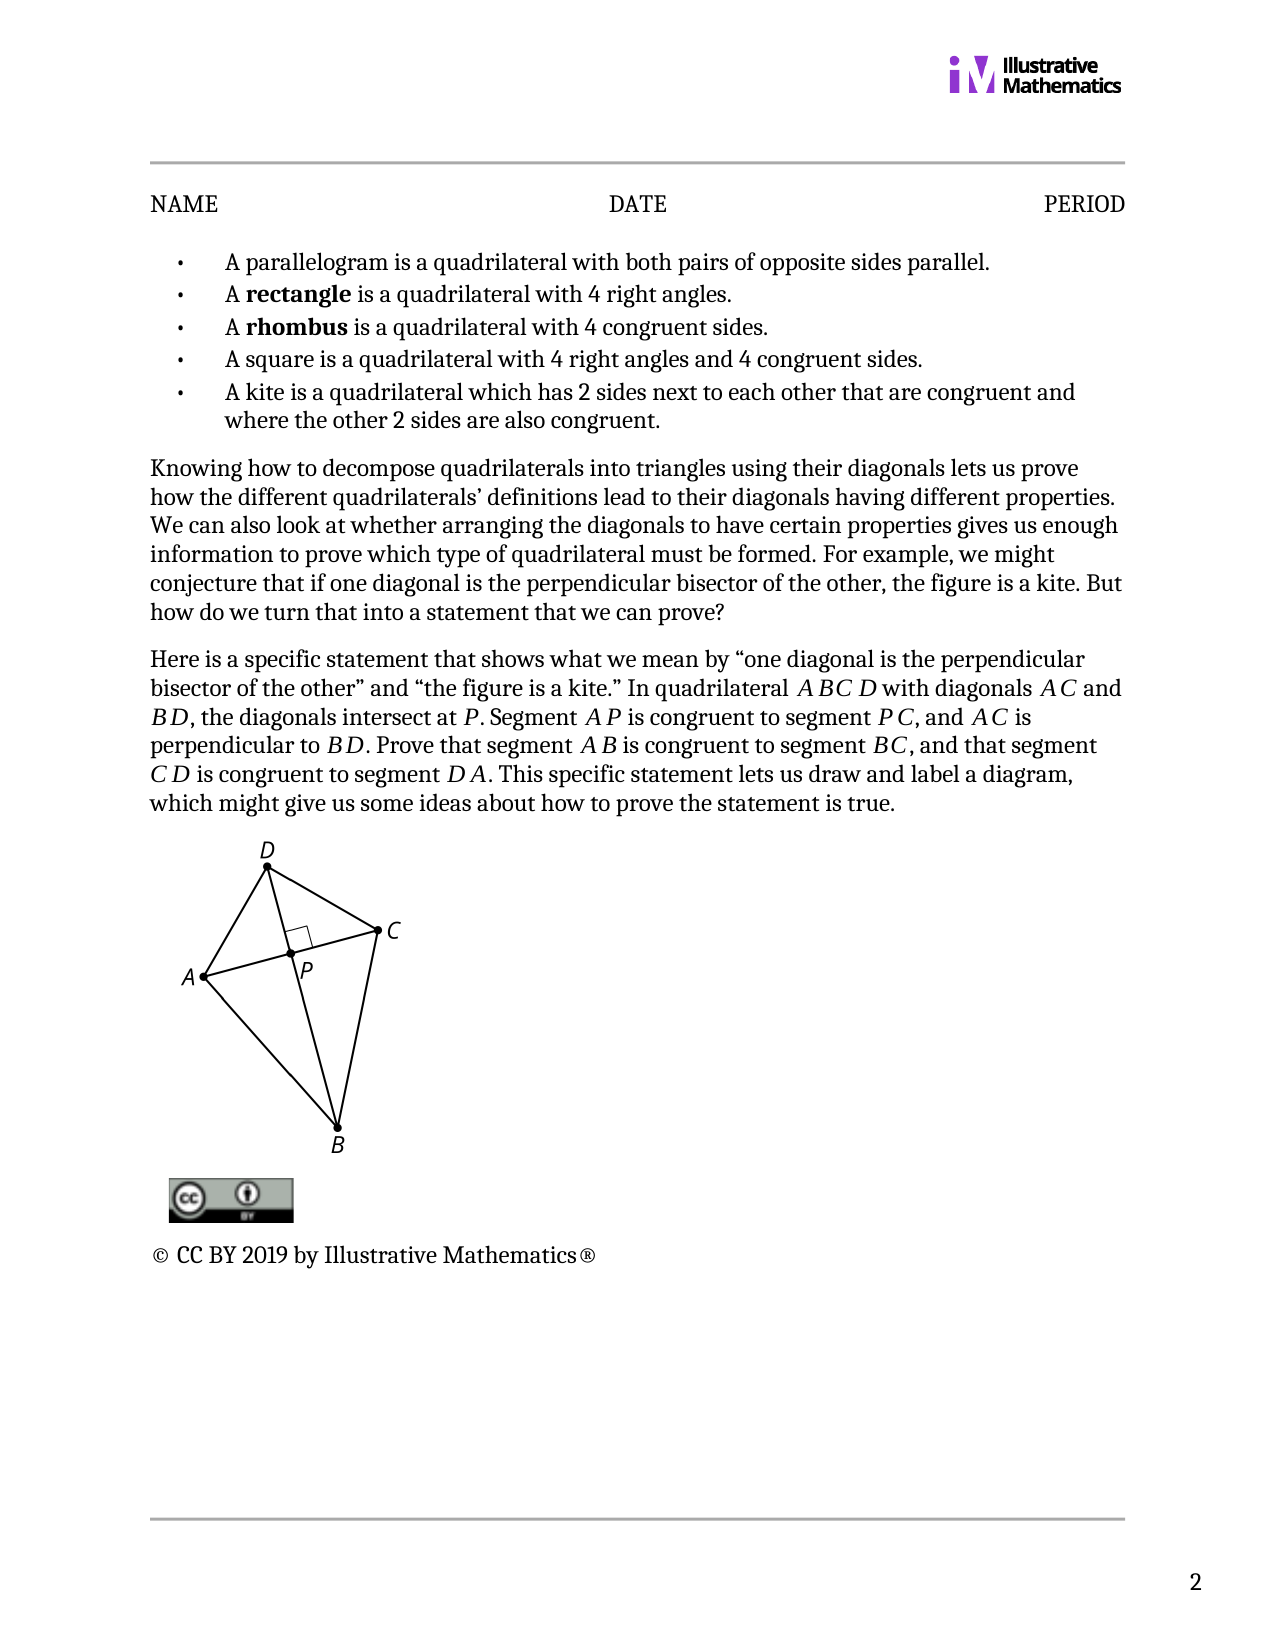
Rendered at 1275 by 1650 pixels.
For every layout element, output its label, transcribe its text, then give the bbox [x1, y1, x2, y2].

picture [168, 1178, 294, 1223]
text Knowing how to decompose quadrilaterals into triangles using their diagonals lets us prove how the different quadrilaterals’ definitions lead to their diagonals having different properties. We can also look at whether arranging the diagonals to have certain properties gives us enough information to prove which type of quadrilateral must be formed. For example, we might conjecture that if one diagonal is the perpendicular bisector of the other, the figure is a kite. But how do we turn that into a statement that we can prove? [150, 454, 1125, 626]
list A rhombus is a quadrilateral with 4 congruent sides. [175, 312, 1125, 341]
picture [168, 836, 413, 1161]
picture [949, 55, 1121, 93]
list A parallelogram is a quadrilateral with both pairs of opposite sides parallel. [175, 247, 1125, 276]
list A kite is a quadrilateral which has 2 sides next to each other that are congruent and where the other 2 sides are also congruent. [175, 377, 1125, 435]
text Here is a specific statement that shows what we mean by “one diagonal is the perpendicular bisector of the other” and “the figure is a kite.” In quadrilateral with diagonals and , the diagonals intersect at . Segment is congruent to segment , and is perpendicular to . Prove that segment is congruent to segment , and that segment is congruent to segment . This specific statement lets us draw and label a diagram, which might give us some ideas about how to prove the statement is true. [150, 645, 1125, 817]
list A rectangle is a quadrilateral with 4 right angles. [175, 280, 1125, 309]
list A square is a quadrilateral with 4 right angles and 4 congruent sides. [175, 345, 1125, 374]
text © CC BY 2019 by Illustrative Mathematics® [150, 1241, 1125, 1270]
